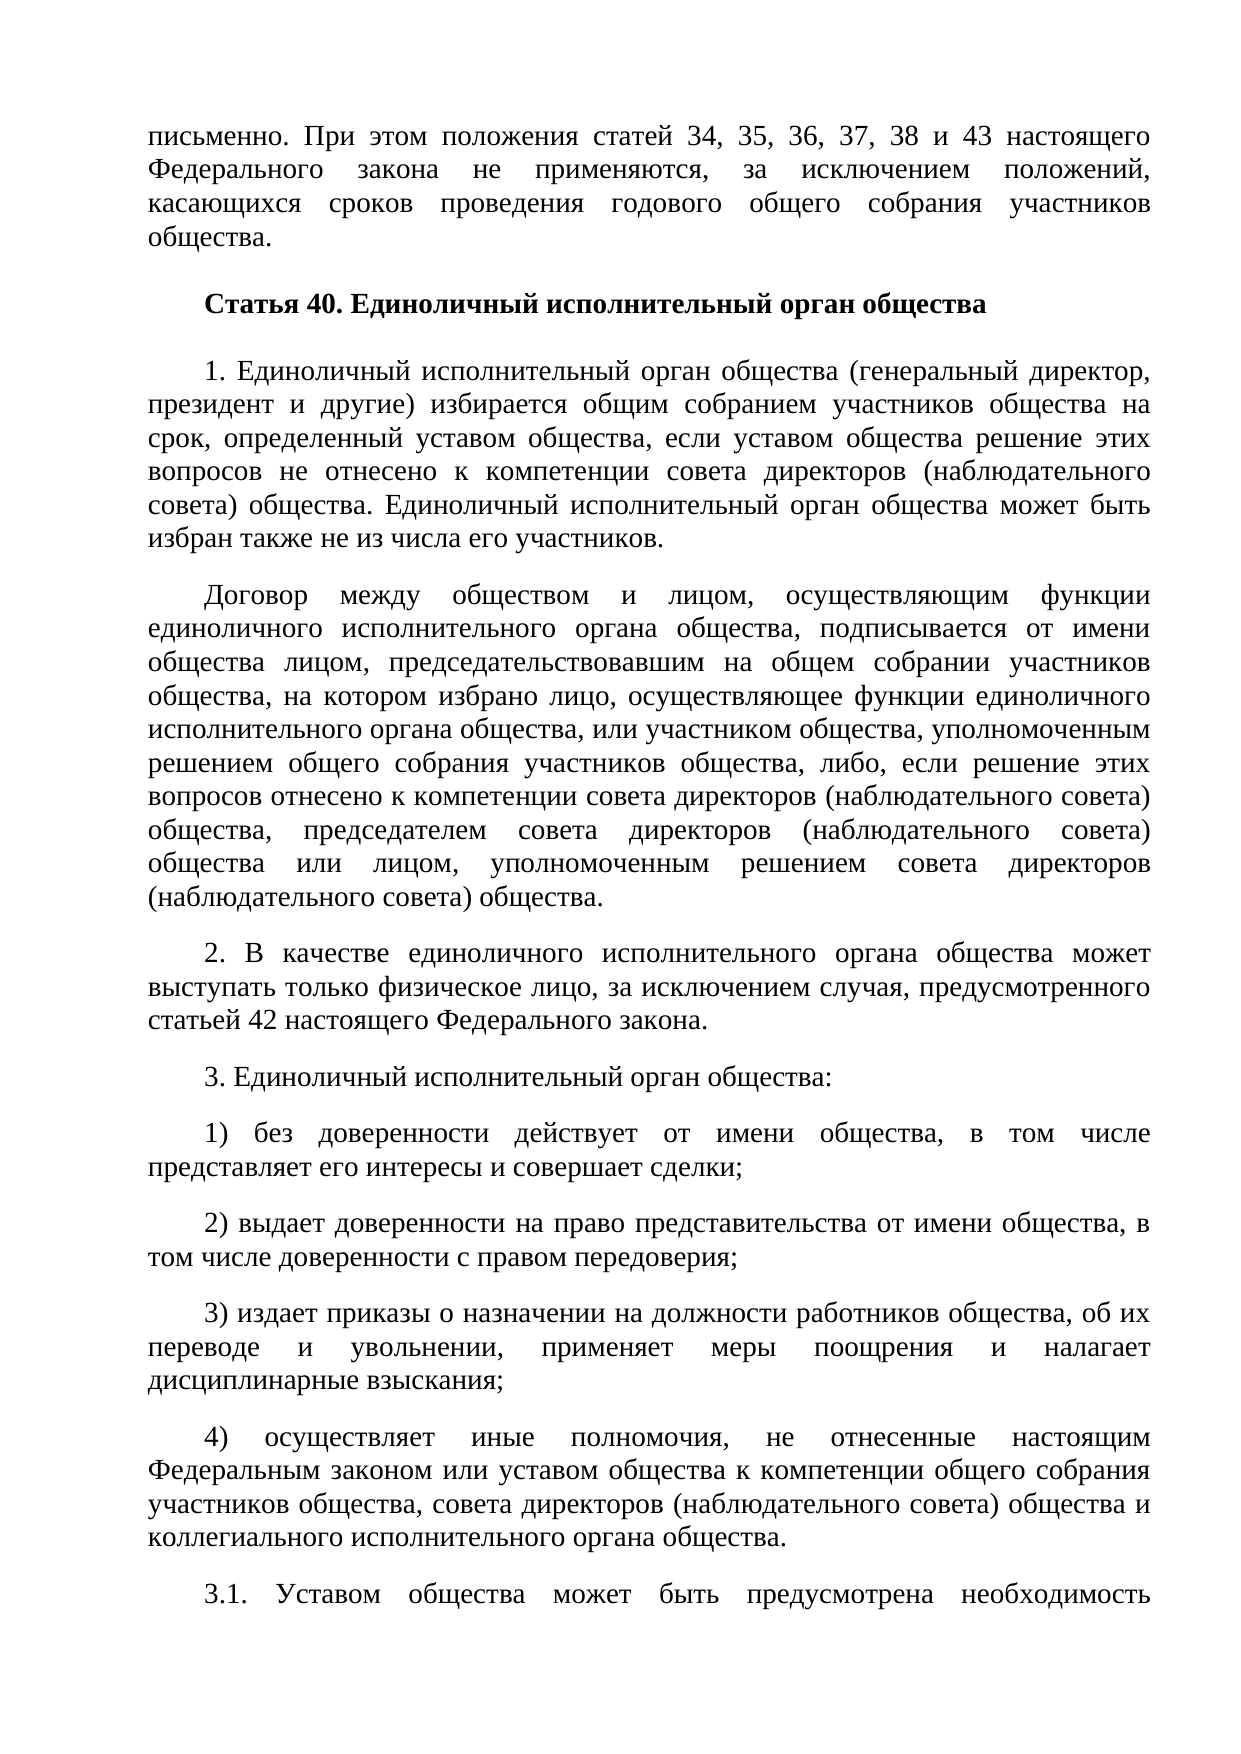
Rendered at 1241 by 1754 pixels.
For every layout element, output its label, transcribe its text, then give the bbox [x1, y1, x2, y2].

title Статья 40. Единоличный исполнительный орган общества [148, 286, 1152, 319]
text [148, 118, 1152, 252]
text 1. Единоличный исполнительный орган общества (генеральный директор, президент и другие) избирается общим собранием участников общества на срок, определенный уставом общества, если уставом общества решение этих вопросов не отнесено к компетенции совета директоров (наблюдательного совета) общества. Единоличный исполнительный орган общества может быть избран также не из числа его участников. [148, 353, 1152, 554]
text 1) без доверенности действует от имени общества, в том числе представляет его интересы и совершает сделки; [148, 1115, 1152, 1182]
text 4) осуществляет иные полномочия, не отнесенные настоящим Федеральным законом или уставом общества к компетенции общего собрания участников общества, совета директоров (наблюдательного совета) общества и коллегиального исполнительного органа общества. [148, 1419, 1152, 1553]
text 2) выдает доверенности на право представительства от имени общества, в том числе доверенности с правом передоверия; [148, 1205, 1152, 1272]
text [148, 1576, 1152, 1609]
text 3) издает приказы о назначении на должности работников общества, об их переводе и увольнении, применяет меры поощрения и налагает дисциплинарные взыскания; [148, 1295, 1152, 1396]
text 3. Единоличный исполнительный орган общества: [148, 1059, 1152, 1092]
text Договор между обществом и лицом, осуществляющим функции единоличного исполнительного органа общества, подписывается от имени общества лицом, председательствовавшим на общем собрании участников общества, на котором избрано лицо, осуществляющее функции единоличного исполнительного органа общества, или участником общества, уполномоченным решением общего собрания участников общества, либо, если решение этих вопросов отнесено к компетенции совета директоров (наблюдательного совета) общества, председателем совета директоров (наблюдательного совета) общества или лицом, уполномоченным решением совета директоров (наблюдательного совета) общества. [148, 577, 1152, 912]
text 2. В качестве единоличного исполнительного органа общества может выступать только физическое лицо, за исключением случая, предусмотренного статьей 42 настоящего Федерального закона. [148, 935, 1152, 1036]
